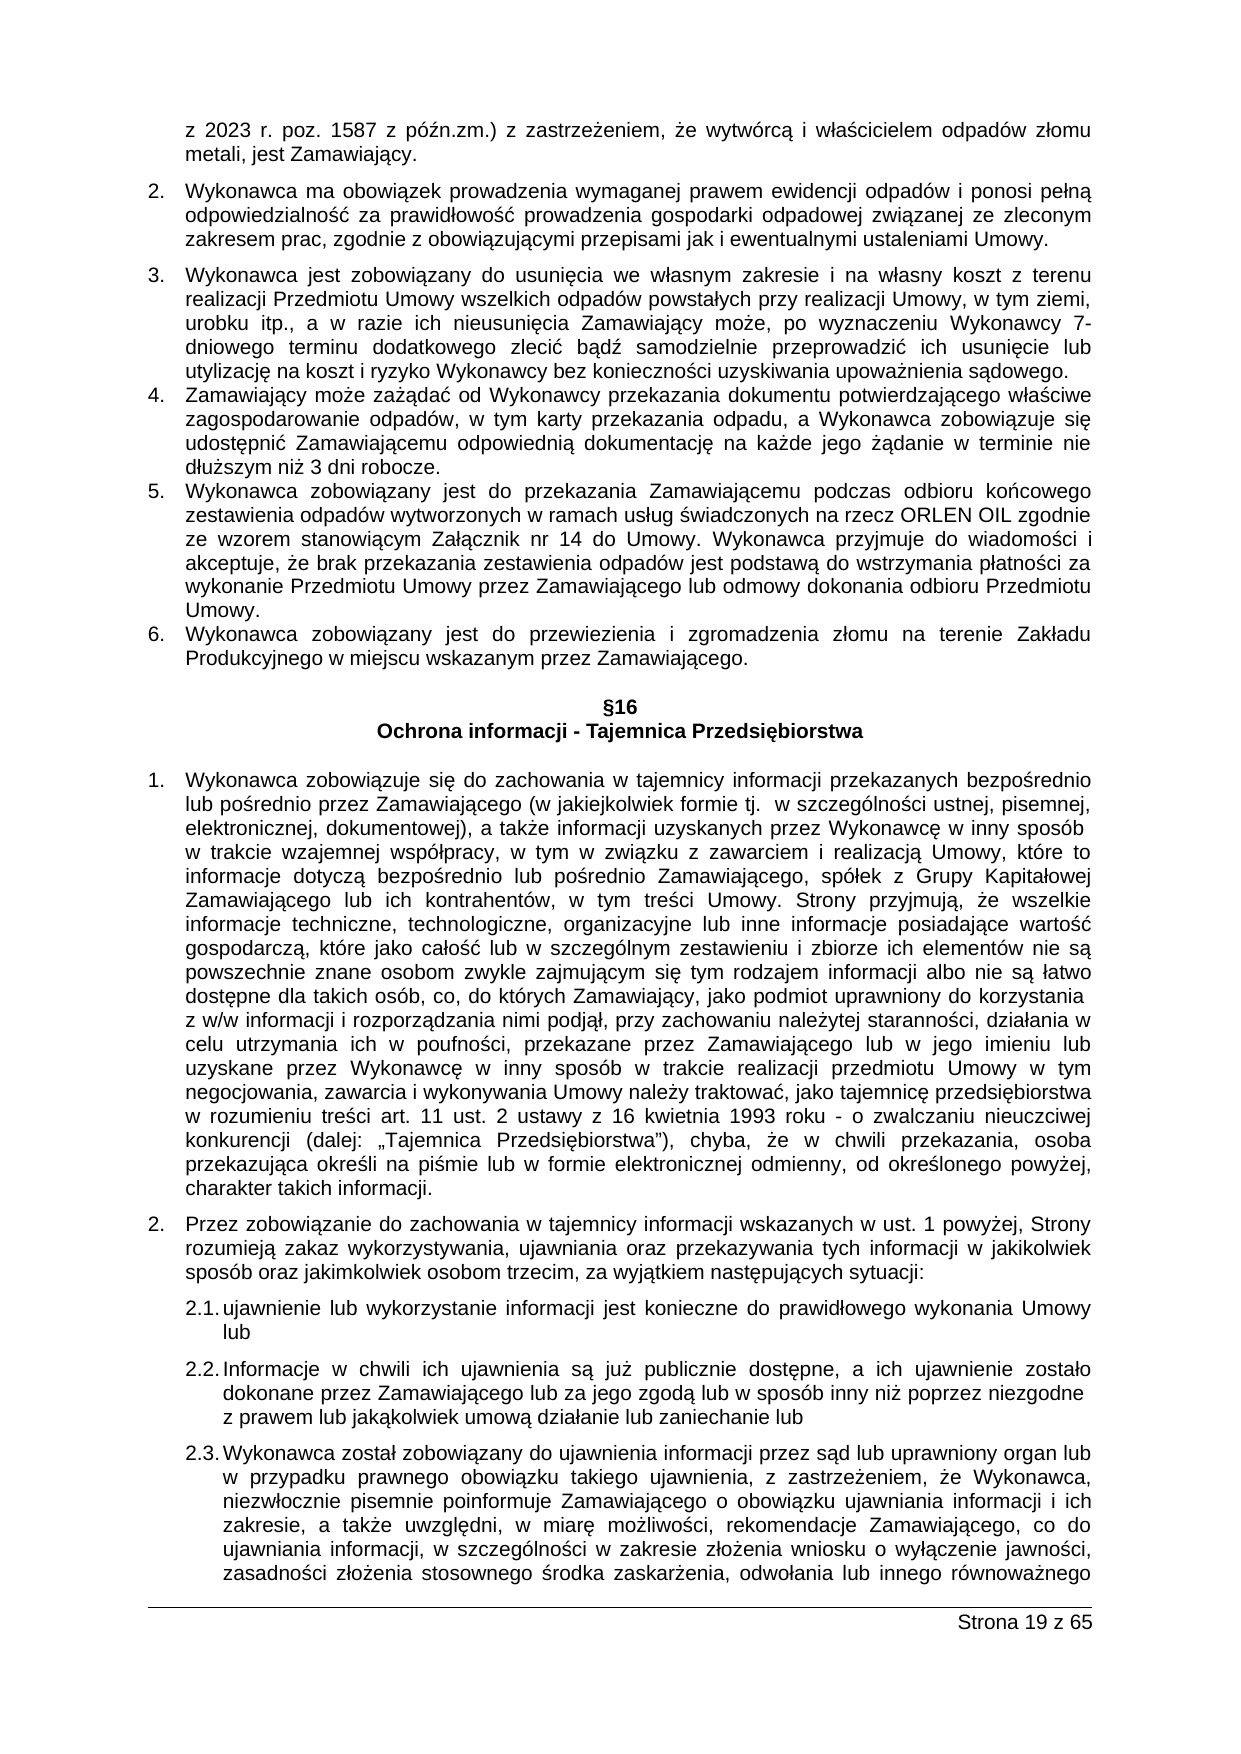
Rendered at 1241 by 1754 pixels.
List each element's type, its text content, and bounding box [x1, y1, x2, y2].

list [185, 1441, 1092, 1585]
list Wykonawca ma obowiązek prowadzenia wymaganej prawem ewidencji odpadów i ponosi pełną odpowiedzialność za prawidłowość prowadzenia gospodarki odpadowej związanej ze zleconym zakresem prac, zgodnie z obowiązującymi przepisami jak i ewentualnymi ustaleniami Umowy. [148, 178, 1092, 250]
subtitle §16 Ochrona informacji - Tajemnica Przedsiębiorstwa [148, 695, 1092, 743]
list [148, 118, 1092, 166]
list Wykonawca zobowiązany jest do przekazania Zamawiającemu podczas odbioru końcowego zestawienia odpadów wytworzonych w ramach usług świadczonych na rzecz ORLEN OIL zgodnie ze wzorem stanowiącym Załącznik nr 14 do Umowy. Wykonawca przyjmuje do wiadomości i akceptuje, że brak przekazania zestawienia odpadów jest podstawą do wstrzymania płatności za wykonanie Przedmiotu Umowy przez Zamawiającego lub odmowy dokonania odbioru Przedmiotu Umowy. [148, 478, 1092, 622]
list Wykonawca zobowiązuje się do zachowania w tajemnicy informacji przekazanych bezpośrednio lub pośrednio przez Zamawiającego (w jakiejkolwiek formie tj. w szczególności ustnej, pisemnej, elektronicznej, dokumentowej), a także informacji uzyskanych przez Wykonawcę w inny sposób w trakcie wzajemnej współpracy, w tym w związku z zawarciem i realizacją Umowy, które to informacje dotyczą bezpośrednio lub pośrednio Zamawiającego, spółek z Grupy Kapitałowej Zamawiającego lub ich kontrahentów, w tym treści Umowy. Strony przyjmują, że wszelkie informacje techniczne, technologiczne, organizacyjne lub inne informacje posiadające wartość gospodarczą, które jako całość lub w szczególnym zestawieniu i zbiorze ich elementów nie są powszechnie znane osobom zwykle zajmującym się tym rodzajem informacji albo nie są łatwo dostępne dla takich osób, co, do których Zamawiający, jako podmiot uprawniony do korzystania z w/w informacji i rozporządzania nimi podjął, przy zachowaniu należytej staranności, działania w celu utrzymania ich w poufności, przekazane przez Zamawiającego lub w jego imieniu lub uzyskane przez Wykonawcę w inny sposób w trakcie realizacji przedmiotu Umowy w tym negocjowania, zawarcia i wykonywania Umowy należy traktować, jako tajemnicę przedsiębiorstwa w rozumieniu treści art. 11 ust. 2 ustawy z 16 kwietnia 1993 roku - o zwalczaniu nieuczciwej konkurencji (dalej: „Tajemnica Przedsiębiorstwa”), chyba, że w chwili przekazania, osoba przekazująca określi na piśmie lub w formie elektronicznej odmienny, od określonego powyżej, charakter takich informacji. [148, 768, 1092, 1199]
list Wykonawca zobowiązany jest do przewiezienia i zgromadzenia złomu na terenie Zakładu Produkcyjnego w miejscu wskazanym przez Zamawiającego. [148, 622, 1092, 670]
list Wykonawca jest zobowiązany do usunięcia we własnym zakresie i na własny koszt z terenu realizacji Przedmiotu Umowy wszelkich odpadów powstałych przy realizacji Umowy, w tym ziemi, urobku itp., a w razie ich nieusunięcia Zamawiający może, po wyznaczeniu Wykonawcy 7-dniowego terminu dodatkowego zlecić bądź samodzielnie przeprowadzić ich usunięcie lub utylizację na koszt i ryzyko Wykonawcy bez konieczności uzyskiwania upoważnienia sądowego. [148, 263, 1092, 383]
list Przez zobowiązanie do zachowania w tajemnicy informacji wskazanych w ust. 1 powyżej, Strony rozumieją zakaz wykorzystywania, ujawniania oraz przekazywania tych informacji w jakikolwiek sposób oraz jakimkolwiek osobom trzecim, za wyjątkiem następujących sytuacji: [148, 1212, 1092, 1284]
list Informacje w chwili ich ujawnienia są już publicznie dostępne, a ich ujawnienie zostało dokonane przez Zamawiającego lub za jego zgodą lub w sposób inny niż poprzez niezgodne z prawem lub jakąkolwiek umową działanie lub zaniechanie lub [185, 1357, 1092, 1428]
list Zamawiający może zażądać od Wykonawcy przekazania dokumentu potwierdzającego właściwe zagospodarowanie odpadów, w tym karty przekazania odpadu, a Wykonawca zobowiązuje się udostępnić Zamawiającemu odpowiednią dokumentację na każde jego żądanie w terminie nie dłuższym niż 3 dni robocze. [148, 383, 1092, 478]
list ujawnienie lub wykorzystanie informacji jest konieczne do prawidłowego wykonania Umowy lub [185, 1296, 1092, 1344]
